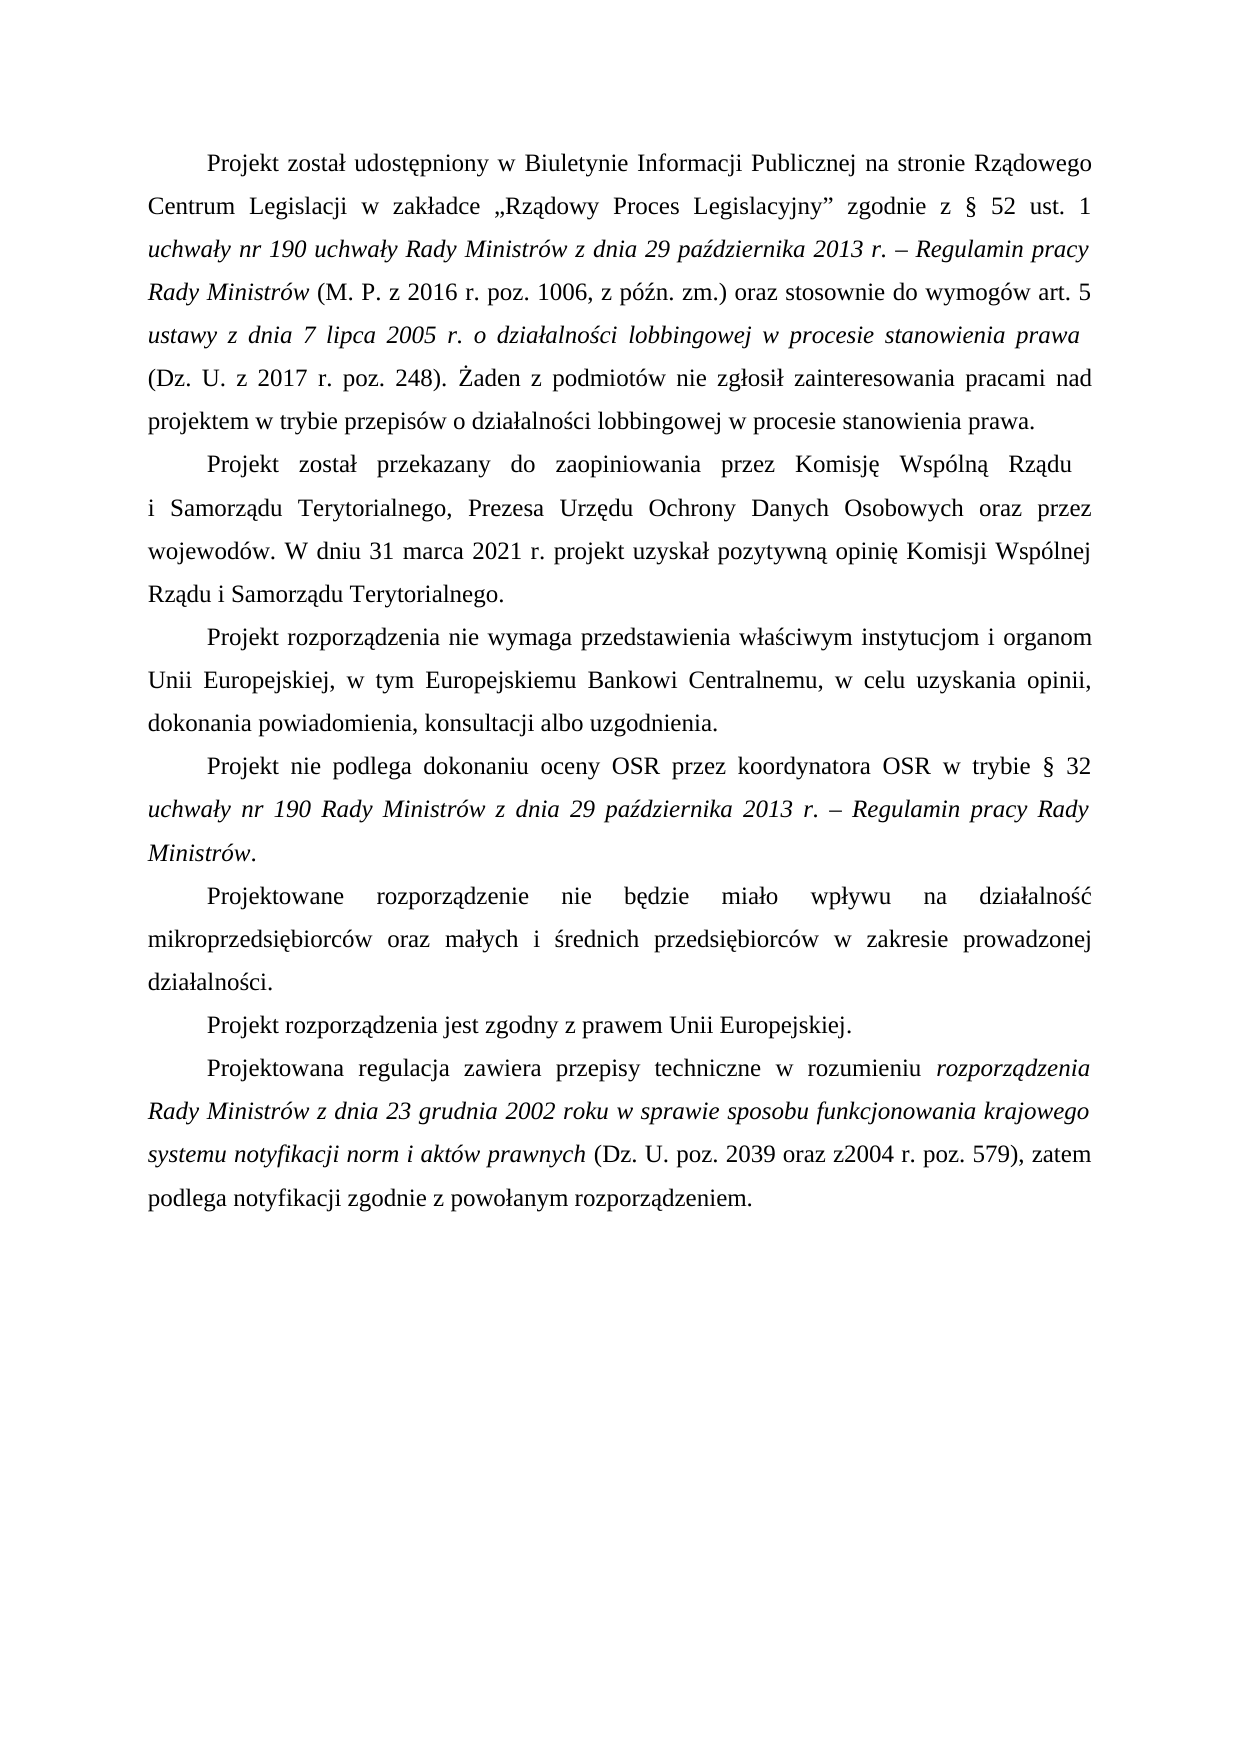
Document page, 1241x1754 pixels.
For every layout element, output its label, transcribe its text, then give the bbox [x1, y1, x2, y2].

text Projekt rozporządzenia jest zgodny z prawem Unii Europejskiej. [148, 1010, 1093, 1039]
text Projekt został udostępniony w Biuletynie Informacji Publicznej na stronie Rządowego Centrum Legislacji w zakładce „Rządowy Proces Legislacyjny” zgodnie z § 52 ust. 1 uchwały nr 190 uchwały Rady Ministrów z dnia 29 października 2013 r. – Regulamin pracy Rady Ministrów (M. P. z 2016 r. poz. 1006, z późn. zm.) oraz stosownie do wymogów art. 5 ustawy z dnia 7 lipca 2005 r. o działalności lobbingowej w procesie stanowienia prawa (Dz. U. z 2017 r. poz. 248). Żaden z podmiotów nie zgłosił zainteresowania pracami nad projektem w trybie przepisów o działalności lobbingowej w procesie stanowienia prawa. [148, 148, 1093, 435]
text Projektowana regulacja zawiera przepisy techniczne w rozumieniu rozporządzenia Rady Ministrów z dnia 23 grudnia 2002 roku w sprawie sposobu funkcjonowania krajowego systemu notyfikacji norm i aktów prawnych (Dz. U. poz. 2039 oraz z2004 r. poz. 579), zatem podlega notyfikacji zgodnie z powołanym rozporządzeniem. [148, 1053, 1093, 1211]
text Projekt nie podlega dokonaniu oceny OSR przez koordynatora OSR w trybie § 32 uchwały nr 190 Rady Ministrów z dnia 29 października 2013 r. – Regulamin pracy Rady Ministrów. [148, 751, 1093, 866]
text Projektowane rozporządzenie nie będzie miało wpływu na działalność mikroprzedsiębiorców oraz małych i średnich przedsiębiorców w zakresie prowadzonej działalności. [148, 881, 1093, 996]
text Projekt rozporządzenia nie wymaga przedstawienia właściwym instytucjom i organom Unii Europejskiej, w tym Europejskiemu Bankowi Centralnemu, w celu uzyskania opinii, dokonania powiadomienia, konsultacji albo uzgodnienia. [148, 622, 1093, 737]
text Projekt został przekazany do zaopiniowania przez Komisję Wspólną Rządu i Samorządu Terytorialnego, Prezesa Urzędu Ochrony Danych Osobowych oraz przez wojewodów. W dniu 31 marca 2021 r. projekt uzyskał pozytywną opinię Komisji Wspólnej Rządu i Samorządu Terytorialnego. [148, 449, 1093, 608]
